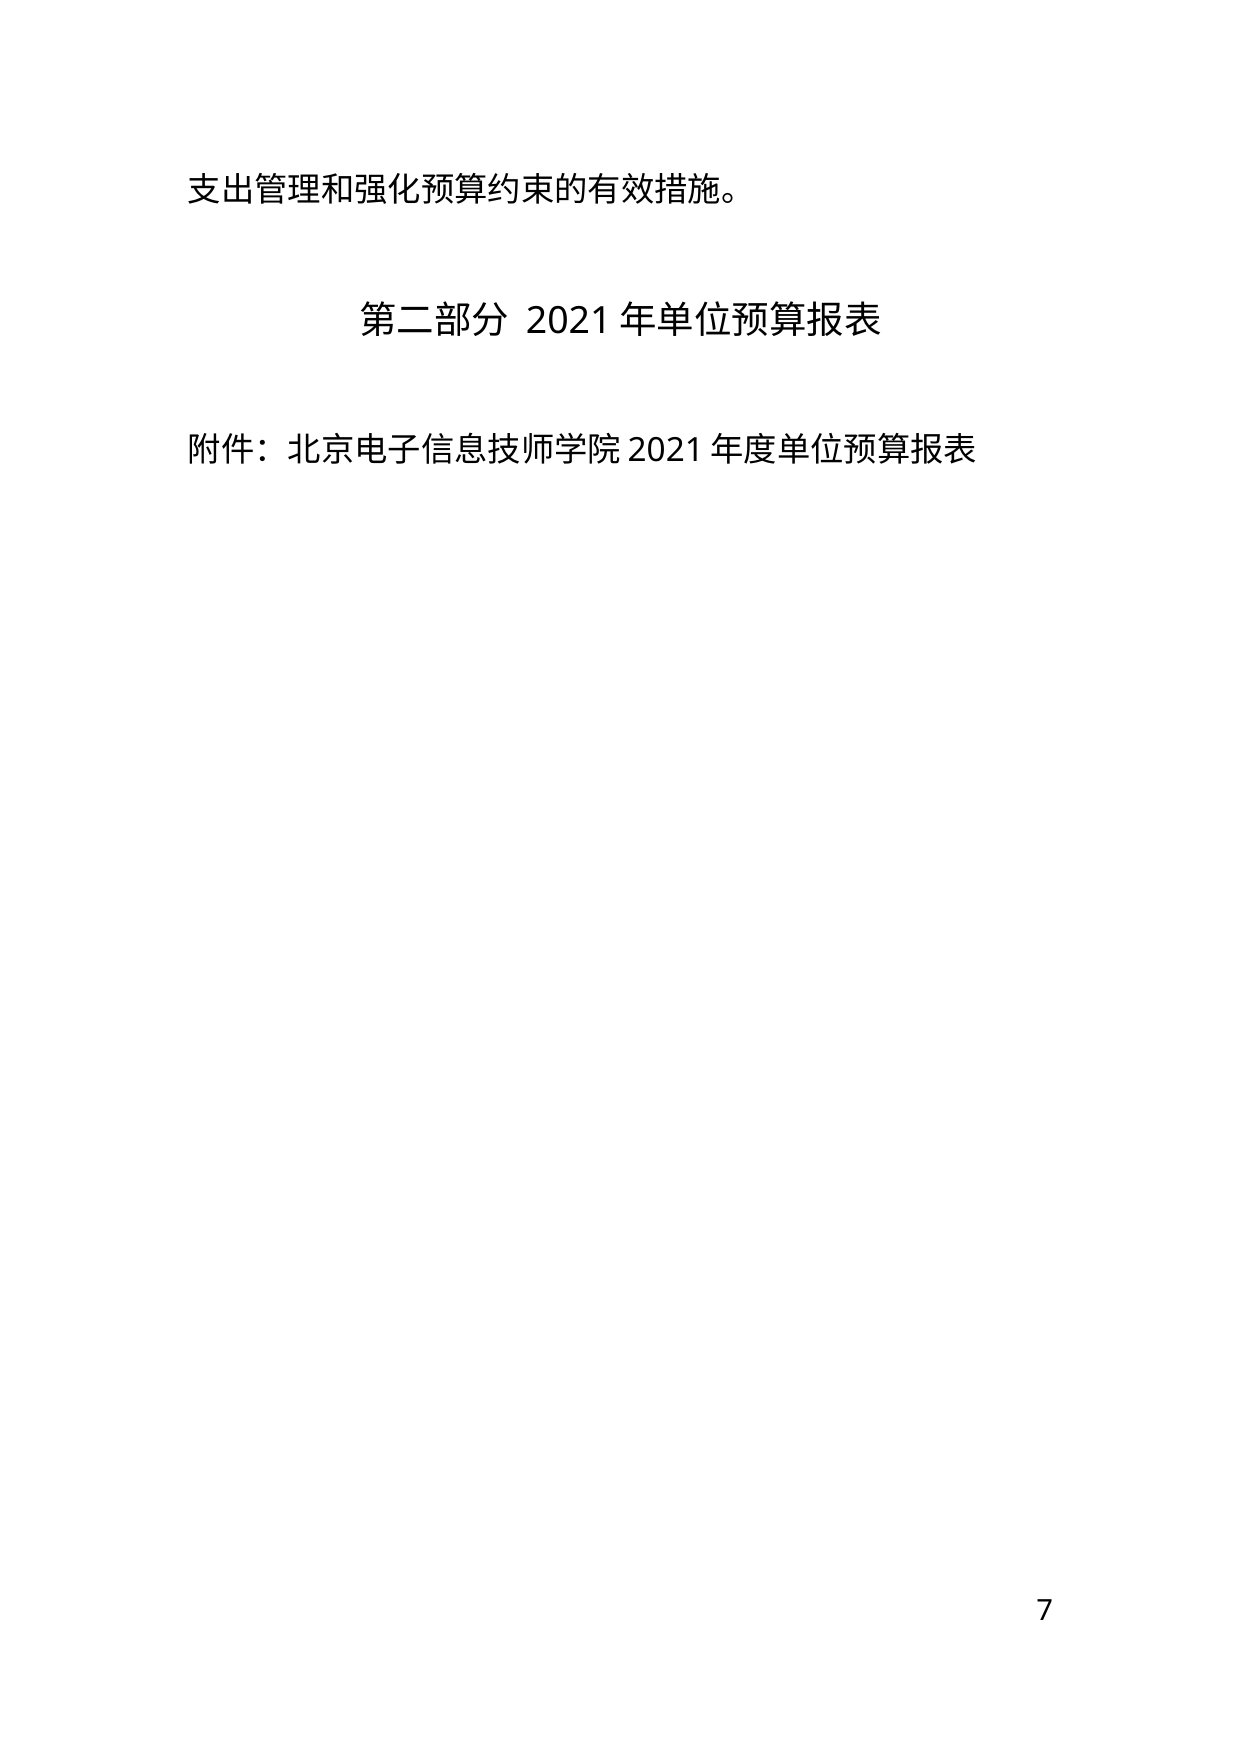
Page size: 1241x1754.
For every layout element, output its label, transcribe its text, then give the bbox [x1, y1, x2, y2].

text 附件：北京电子信息技师学院2021年度单位预算报表 [187, 415, 1053, 480]
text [187, 155, 1053, 220]
text 第二部分 2021年单位预算报表 [187, 285, 1053, 350]
